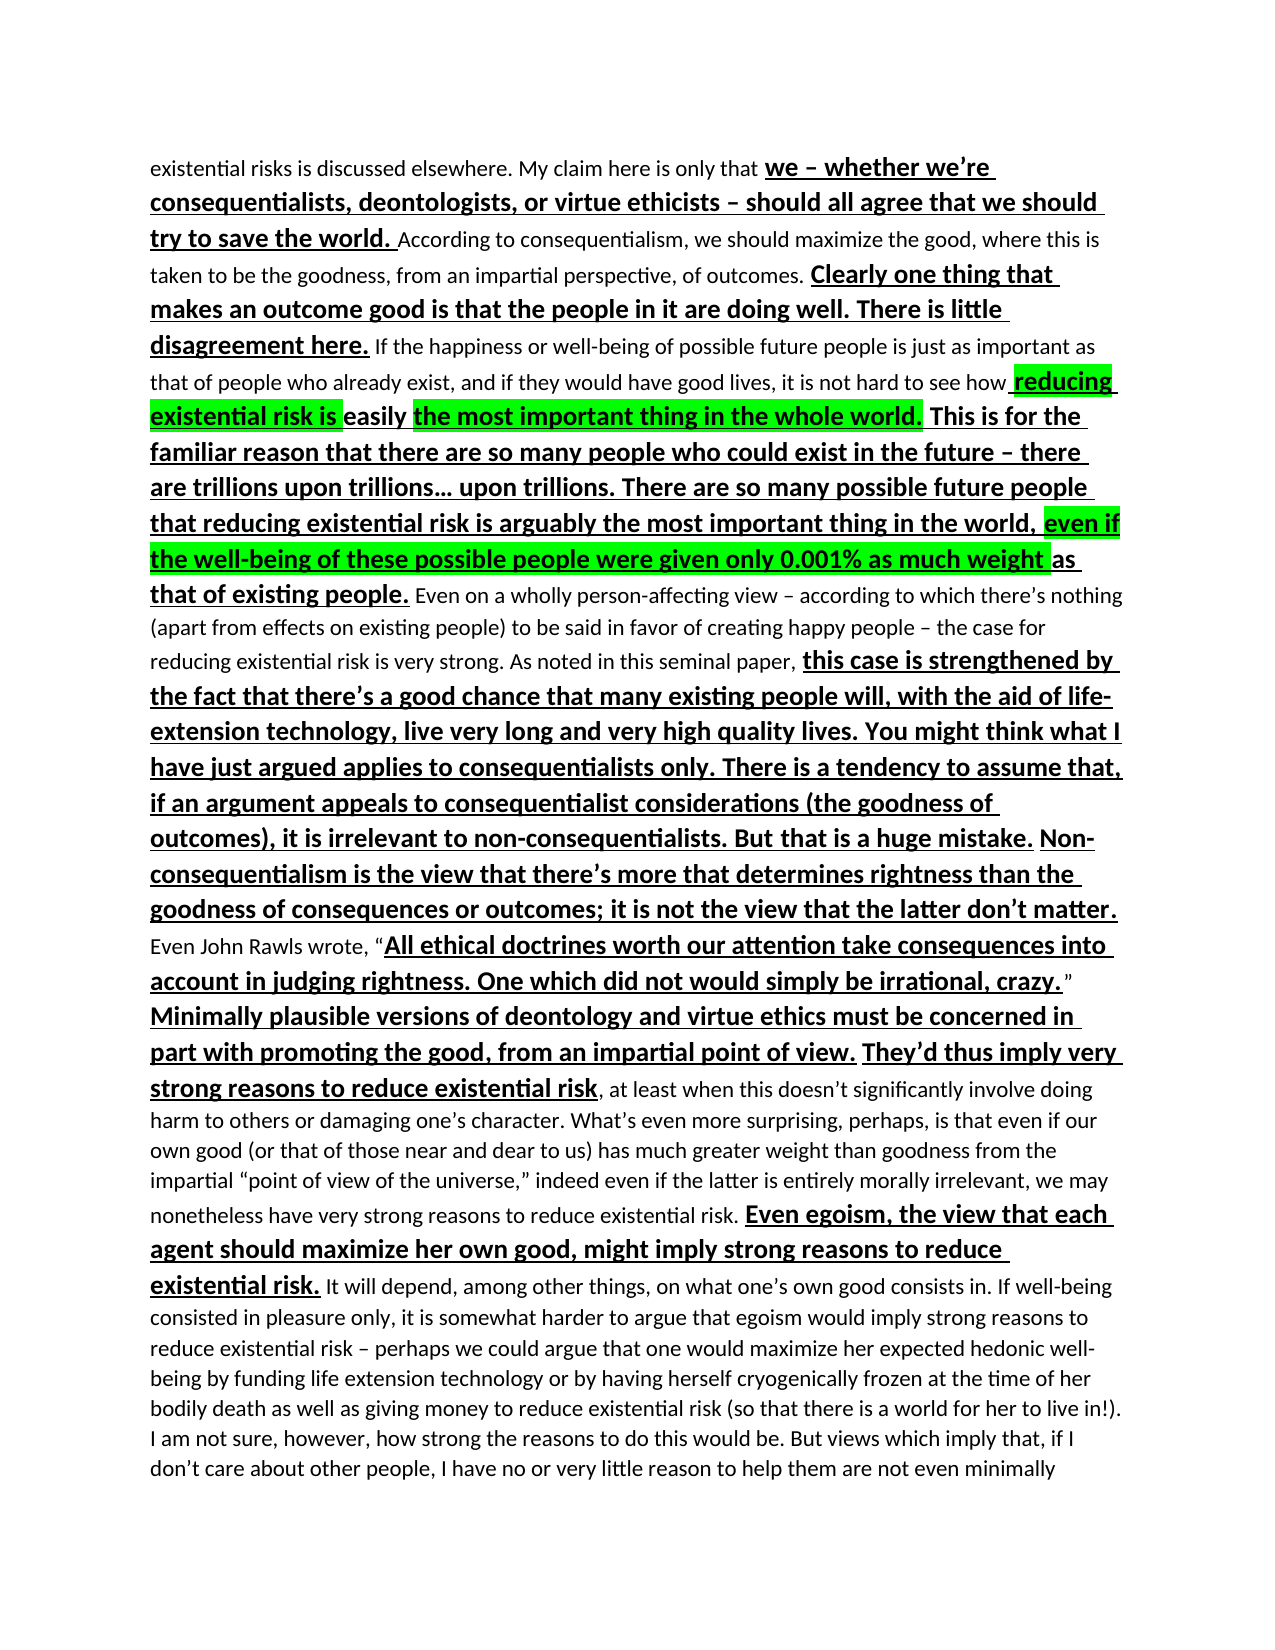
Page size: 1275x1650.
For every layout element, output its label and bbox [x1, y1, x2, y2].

text [150, 150, 1125, 1483]
